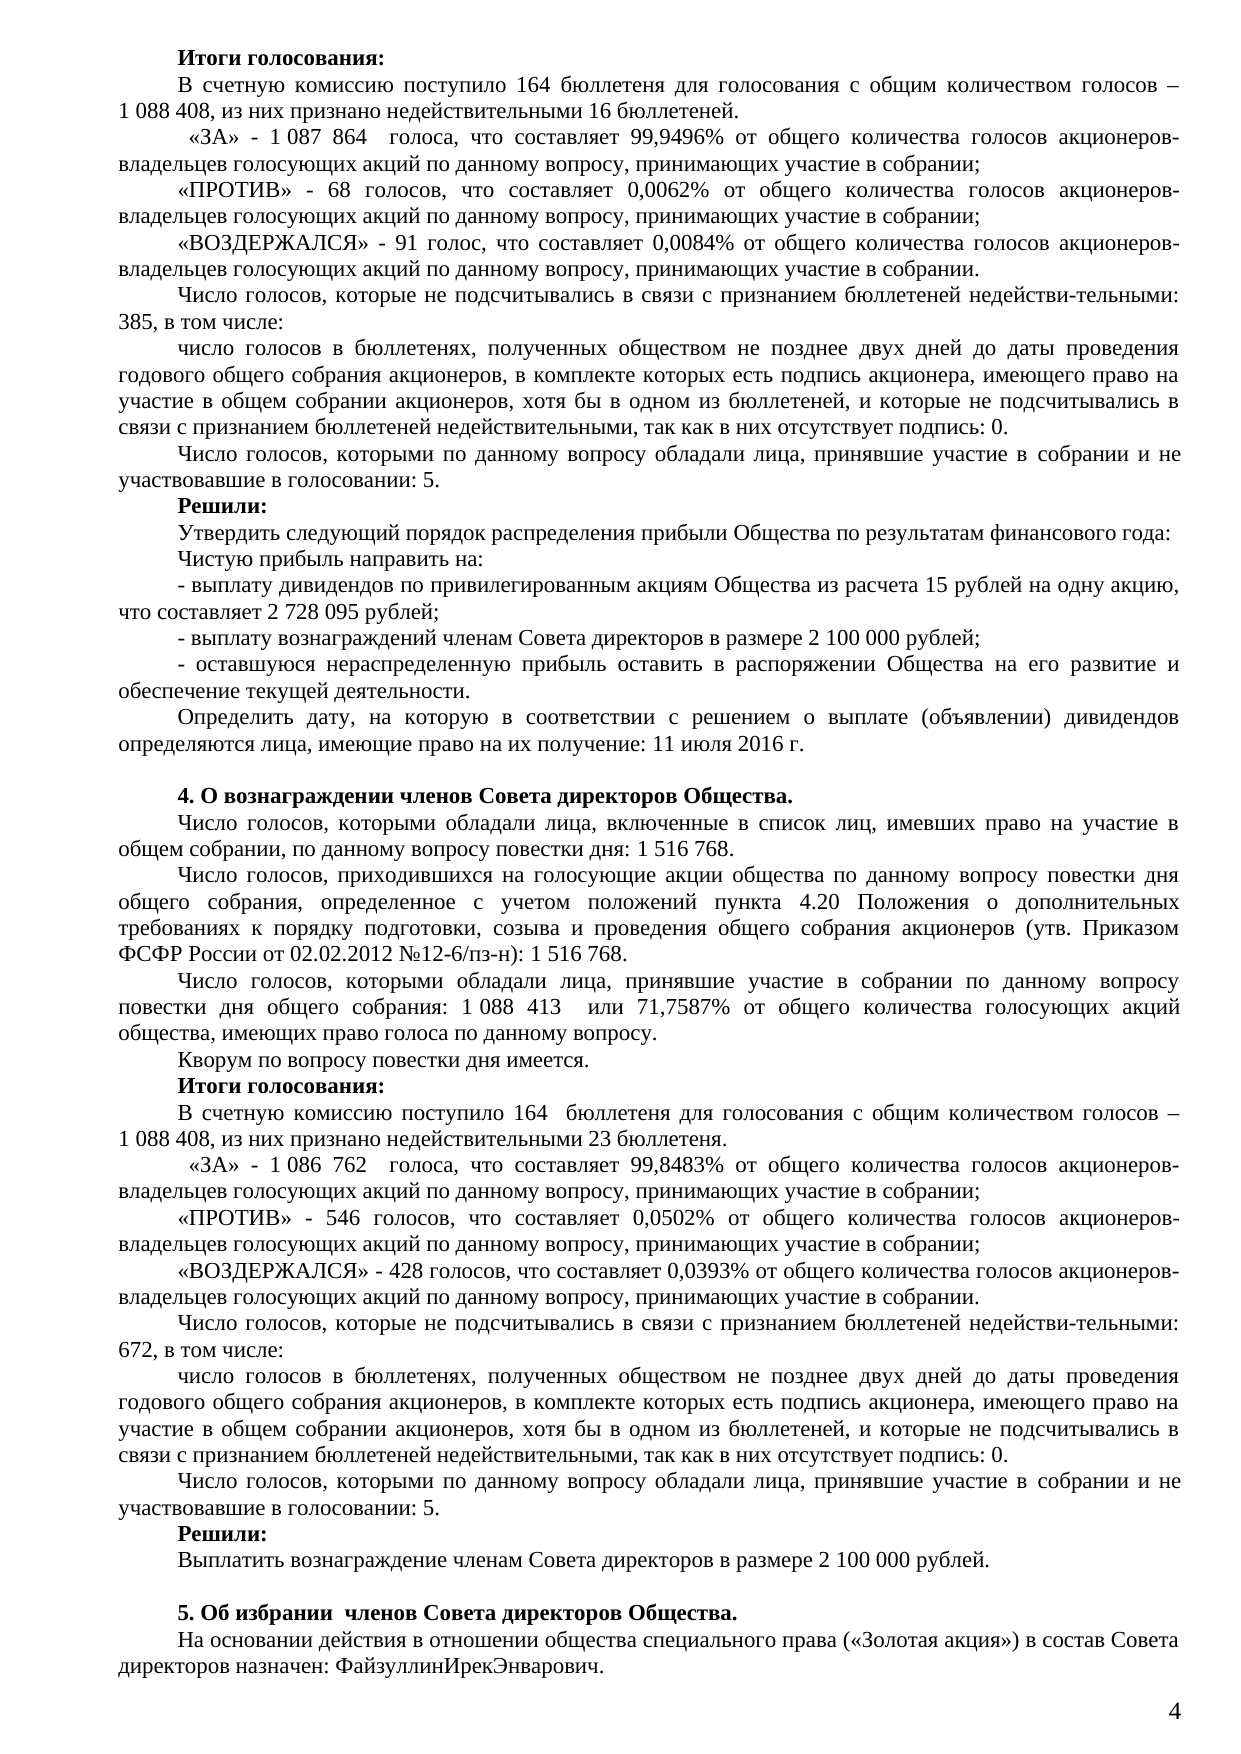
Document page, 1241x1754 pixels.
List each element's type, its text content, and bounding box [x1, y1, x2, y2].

text - выплату вознаграждений членам Совета директоров в размере 2 100 000 рублей; [118, 624, 1181, 651]
text Итоги голосования: [118, 44, 1181, 71]
text Число голосов, которые не подсчитывались в связи с признанием бюллетеней недействи-тельными: 672, в том числе: [118, 1309, 1181, 1362]
text На основании действия в отношении общества специального права («Золотая акция») в состав Совета директоров назначен: ФайзуллинИрекЭнварович. [118, 1626, 1181, 1678]
text Число голосов, приходившихся на голосующие акции общества по данному вопросу повестки дня общего собрания, определенное с учетом положений пункта 4.20 Положения о дополнительных требованиях к порядку подготовки, созыва и проведения общего собрания акционеров (утв. Приказом ФСФР России от 02.02.2012 №12-6/пз-н): 1 516 768. [118, 861, 1181, 967]
text Число голосов, которыми по данному вопросу обладали лица, принявшие участие в собрании и не участвовавшие в голосовании: 5. [118, 1467, 1181, 1520]
text Число голосов, которыми обладали лица, включенные в список лиц, имевших право на участие в общем собрании, по данному вопросу повестки дня: 1 516 768. [118, 809, 1181, 861]
text В счетную комиссию поступило 164 бюллетеня для голосования с общим количеством голосов – 1 088 408, из них признано недействительными 23 бюллетеня. [118, 1098, 1181, 1151]
text «ВОЗДЕРЖАЛСЯ» - 91 голос, что составляет 0,0084% от общего количества голосов акционеров-владельцев голосующих акций по данному вопросу, принимающих участие в собрании. [118, 229, 1181, 282]
text Выплатить вознаграждение членам Совета директоров в размере 2 100 000 рублей. [118, 1547, 1181, 1573]
text «ВОЗДЕРЖАЛСЯ» - 428 голосов, что составляет 0,0393% от общего количества голосов акционеров-владельцев голосующих акций по данному вопросу, принимающих участие в собрании. [118, 1257, 1181, 1309]
text Определить дату, на которую в соответствии с решением о выплате (объявлении) дивидендов определяются лица, имеющие право на их получение: 11 июля 2016 г. [118, 703, 1181, 756]
text Утвердить следующий порядок распределения прибыли Общества по результатам финансового года: [118, 519, 1181, 545]
text Чистую прибыль направить на: [118, 545, 1181, 571]
text число голосов в бюллетенях, полученных обществом не позднее двух дней до даты проведения годового общего собрания акционеров, в комплекте которых есть подпись акционера, имеющего право на участие в общем собрании акционеров, хотя бы в одном из бюллетеней, и которые не подсчитывались в связи с признанием бюллетеней недействительными, так как в них отсутствует подпись: 0. [118, 334, 1181, 440]
text «ПРОТИВ» - 68 голосов, что составляет 0,0062% от общего количества голосов акционеров-владельцев голосующих акций по данному вопросу, принимающих участие в собрании; [118, 176, 1181, 229]
text Кворум по вопросу повестки дня имеется. [118, 1046, 1181, 1072]
text Число голосов, которыми по данному вопросу обладали лица, принявшие участие в собрании и не участвовавшие в голосовании: 5. [118, 440, 1181, 492]
text «ЗА» - 1 087 864 голоса, что составляет 99,9496% от общего количества голосов акционеров-владельцев голосующих акций по данному вопросу, принимающих участие в собрании; [118, 123, 1181, 176]
text Число голосов, которые не подсчитывались в связи с признанием бюллетеней недействи-тельными: 385, в том числе: [118, 282, 1181, 334]
text число голосов в бюллетенях, полученных обществом не позднее двух дней до даты проведения годового общего собрания акционеров, в комплекте которых есть подпись акционера, имеющего право на участие в общем собрании акционеров, хотя бы в одном из бюллетеней, и которые не подсчитывались в связи с признанием бюллетеней недействительными, так как в них отсутствует подпись: 0. [118, 1362, 1181, 1467]
text «ЗА» - 1 086 762 голоса, что составляет 99,8483% от общего количества голосов акционеров-владельцев голосующих акций по данному вопросу, принимающих участие в собрании; [118, 1151, 1181, 1204]
text - выплату дивидендов по привилегированным акциям Общества из расчета 15 рублей на одну акцию, что составляет 2 728 095 рублей; [118, 571, 1181, 624]
text 5. Об избрании членов Совета директоров Общества. [118, 1599, 1181, 1626]
text Число голосов, которыми обладали лица, принявшие участие в собрании по данному вопросу повестки дня общего собрания: 1 088 413 или 71,7587% от общего количества голосующих акций общества, имеющих право голоса по данному вопросу. [118, 967, 1181, 1046]
text В счетную комиссию поступило 164 бюллетеня для голосования с общим количеством голосов – 1 088 408, из них признано недействительными 16 бюллетеней. [118, 71, 1181, 123]
text - оставшуюся нераспределенную прибыль оставить в распоряжении Общества на его развитие и обеспечение текущей деятельности. [118, 651, 1181, 703]
text Итоги голосования: [118, 1072, 1181, 1098]
text Решили: [118, 492, 1181, 519]
text 4. О вознаграждении членов Совета директоров Общества. [118, 782, 1181, 809]
text «ПРОТИВ» - 546 голосов, что составляет 0,0502% от общего количества голосов акционеров-владельцев голосующих акций по данному вопросу, принимающих участие в собрании; [118, 1204, 1181, 1257]
text Решили: [118, 1520, 1181, 1547]
